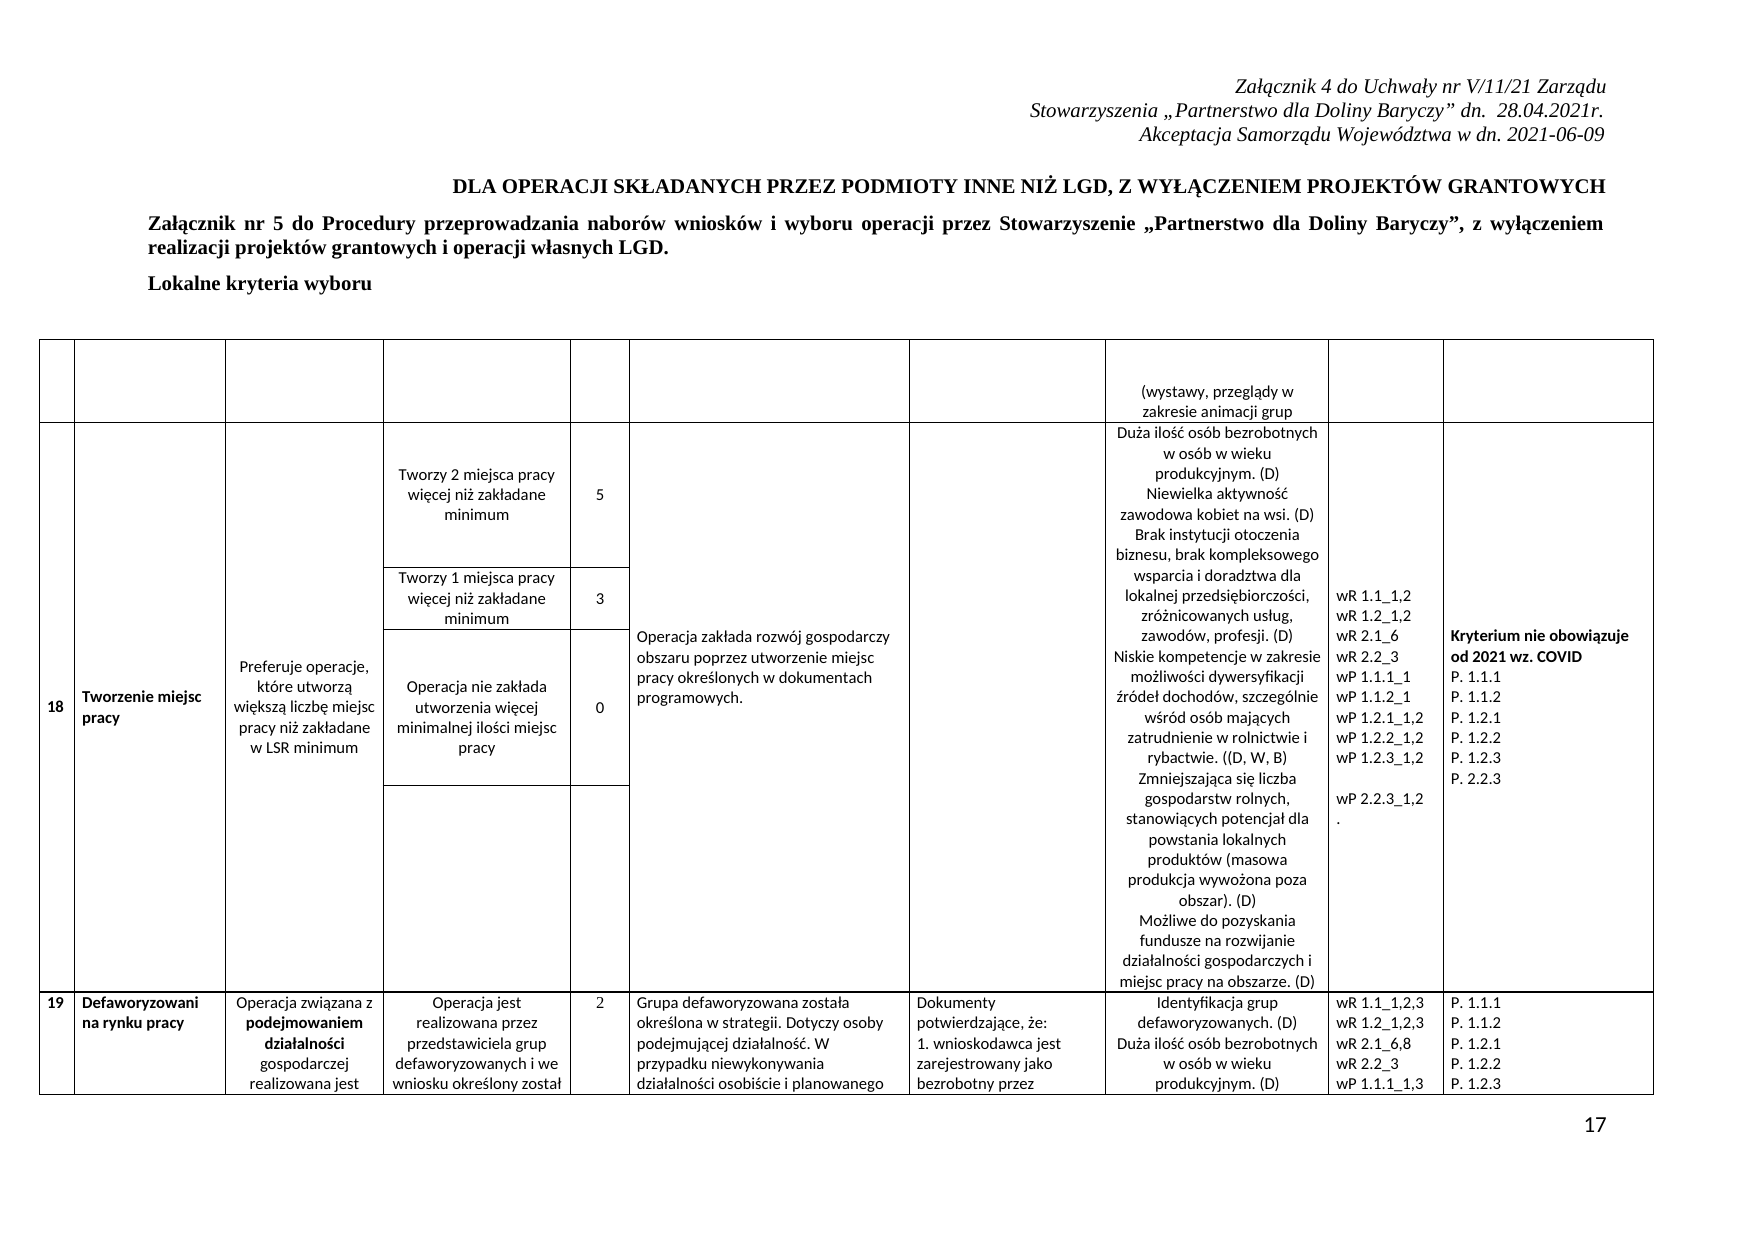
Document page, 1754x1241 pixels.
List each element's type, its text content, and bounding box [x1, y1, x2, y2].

table_cell [571, 786, 629, 991]
table_cell 2 [571, 993, 629, 1094]
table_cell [1444, 993, 1653, 1094]
table_cell Operacja nie zakłada utworzenia więcej minimalnej ilości miejsc pracy [384, 630, 570, 785]
table_cell wR 1.1_1,2 wR 1.2_1,2 wR 2.1_6 wR 2.2_3 wP 1.1.1_1 wP 1.1.2_1 wP 1.2.1_1,2 wP 1.2.2_1,2 wP 1.2.3_1,2 wP 2.2.3_1,2 . [1329, 423, 1443, 991]
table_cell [630, 993, 909, 1094]
table_cell 0 [571, 340, 629, 422]
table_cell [384, 993, 570, 1094]
table_cell Tworzy 1 miejsca pracy więcej niż zakładane minimum [384, 568, 570, 628]
table_cell 3 [571, 568, 629, 628]
table_cell Kryterium nie obowiązuje od 2021 wz. COVID P. 1.1.1 P. 1.1.2 P. 1.2.1 P. 1.2.2 P. 1.2.3 P. 2.2.3 [1444, 423, 1653, 991]
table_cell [1329, 993, 1443, 1094]
table_cell 18 [40, 423, 74, 991]
table_cell [910, 423, 1105, 991]
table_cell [1106, 993, 1328, 1094]
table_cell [910, 993, 1105, 1094]
table_cell [384, 786, 570, 991]
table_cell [226, 993, 383, 1094]
table_cell Operacja zakłada rozwój gospodarczy obszaru poprzez utworzenie miejsc pracy określonych w dokumentach programowych. [630, 423, 909, 991]
table_cell Tworzenie miejsc pracy [75, 423, 225, 991]
table_cell 5 [571, 423, 629, 567]
table_cell Tworzy 2 miejsca pracy więcej niż zakładane minimum [384, 423, 570, 567]
table_cell Duża ilość osób bezrobotnych w osób w wieku produkcyjnym. (D) Niewielka aktywność zawodowa kobiet na wsi. (D) Brak instytucji otoczenia biznesu, brak kompleksowego wsparcia i doradztwa dla lokalnej przedsiębiorczości, zróżnicowanych usług, zawodów, profesji. (D) Niskie kompetencje w zakresie możliwości dywersyfikacji źródeł dochodów, szczególnie wśród osób mających zatrudnienie w rolnictwie i rybactwie. ((D, W, B) Zmniejszająca się liczba gospodarstw rolnych, stanowiących potencjał dla powstania lokalnych produktów (masowa produkcja wywożona poza obszar). (D) Możliwe do pozyskania fundusze na rozwijanie działalności gospodarczych i miejsc pracy na obszarze. (D) [1106, 423, 1328, 991]
table_cell 0 [571, 630, 629, 785]
table_cell Preferuje operacje, które utworzą większą liczbę miejsc pracy niż zakładane w LSR minimum [226, 423, 383, 991]
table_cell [75, 993, 225, 1094]
table_cell 19 [40, 993, 74, 1094]
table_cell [384, 340, 570, 422]
